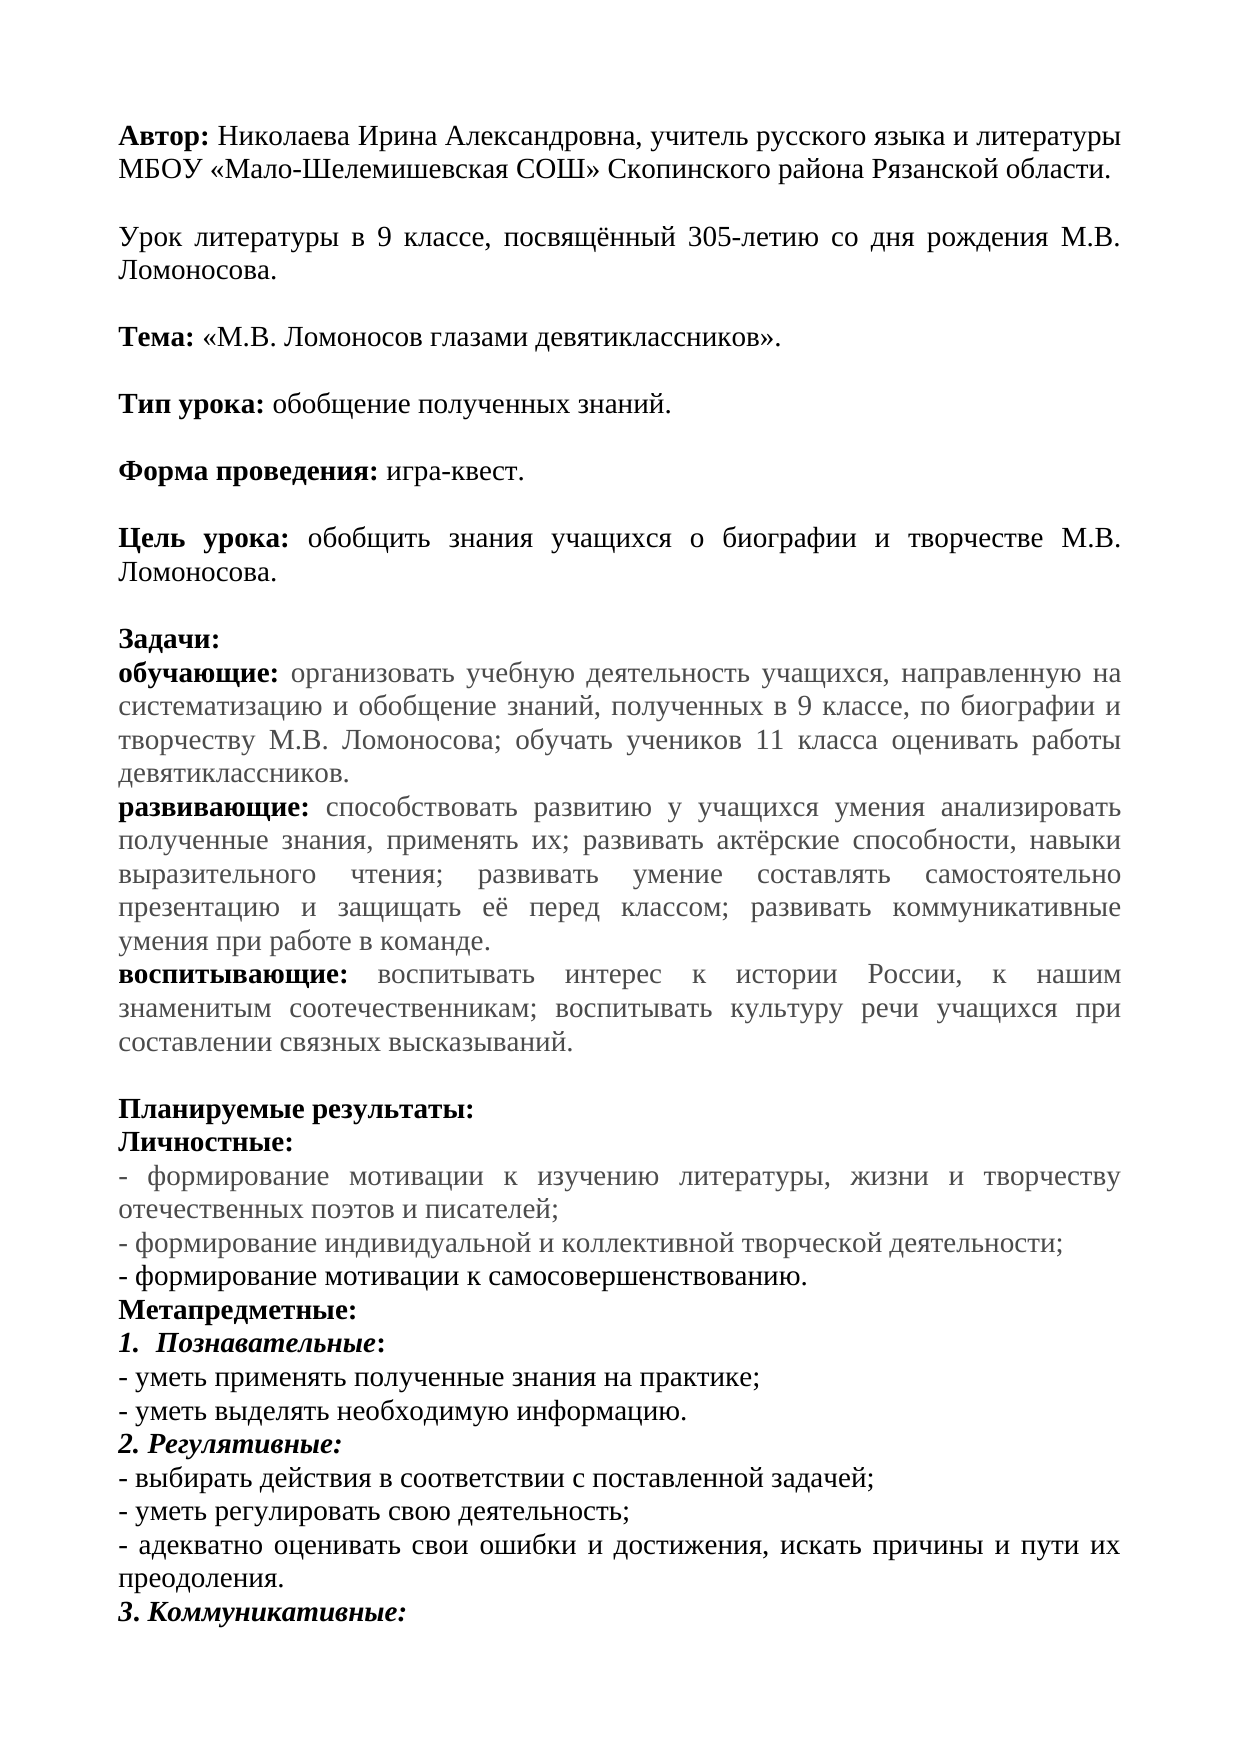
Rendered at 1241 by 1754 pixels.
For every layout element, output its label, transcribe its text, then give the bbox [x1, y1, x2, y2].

list - уметь выделять необходимую информацию. [118, 1393, 1122, 1426]
list Урок литературы в 9 классе, посвящённый 305-летию со дня рождения М.В. Ломоносова. [118, 219, 1122, 286]
list Тема: «М.В. Ломоносов глазами девятиклассников». [118, 319, 1122, 353]
list - формирование мотивации к самосовершенствованию. [118, 1258, 1122, 1292]
list обучающие: организовать учебную деятельность учащихся, направленную на систематизацию и обобщение знаний, полученных в 9 классе, по биографии и творчеству М.В. Ломоносова; обучать учеников 11 класса оценивать работы девятиклассников. [118, 655, 1122, 789]
text развивающие: способствовать развитию у учащихся умения анализировать полученные знания, применять их; развивать актёрские способности, навыки выразительного чтения; развивать умение составлять самостоятельно презентацию и защищать её перед классом; развивать коммуникативные умения при работе в команде. [118, 789, 1122, 957]
list - формирование индивидуальной и коллективной творческой деятельности; [118, 1225, 1122, 1258]
list 3. Коммуникативные: [118, 1594, 1122, 1627]
list Автор: Николаева Ирина Александровна, учитель русского языка и литературы МБОУ «Мало-Шелемишевская СОШ» Скопинского района Рязанской области. [118, 118, 1122, 185]
list Цель урока: обобщить знания учащихся о биографии и творчестве М.В. Ломоносова. [118, 521, 1122, 588]
list - уметь применять полученные знания на практике; [118, 1359, 1122, 1393]
list Форма проведения: игра-квест. [118, 453, 1122, 487]
list Личностные: [118, 1124, 1122, 1158]
list - формирование мотивации к изучению литературы, жизни и творчеству отечественных поэтов и писателей; [118, 1158, 1122, 1225]
list - выбирать действия в соответствии с поставленной задачей; [118, 1460, 1122, 1493]
list Планируемые результаты: [118, 1091, 1122, 1124]
list 2. Регулятивные: [118, 1426, 1122, 1460]
list Метапредметные: [118, 1292, 1122, 1326]
list - адекватно оценивать свои ошибки и достижения, искать причины и пути их преодоления. [118, 1527, 1122, 1594]
list Тип урока: обобщение полученных знаний. [118, 386, 1122, 420]
list - уметь регулировать свою деятельность; [118, 1493, 1122, 1527]
list Познавательные: [118, 1326, 1122, 1359]
list Задачи: [118, 621, 1122, 655]
list воспитывающие: воспитывать интерес к истории России, к нашим знаменитым соотечественникам; воспитывать культуру речи учащихся при составлении связных высказываний. [118, 957, 1122, 1057]
